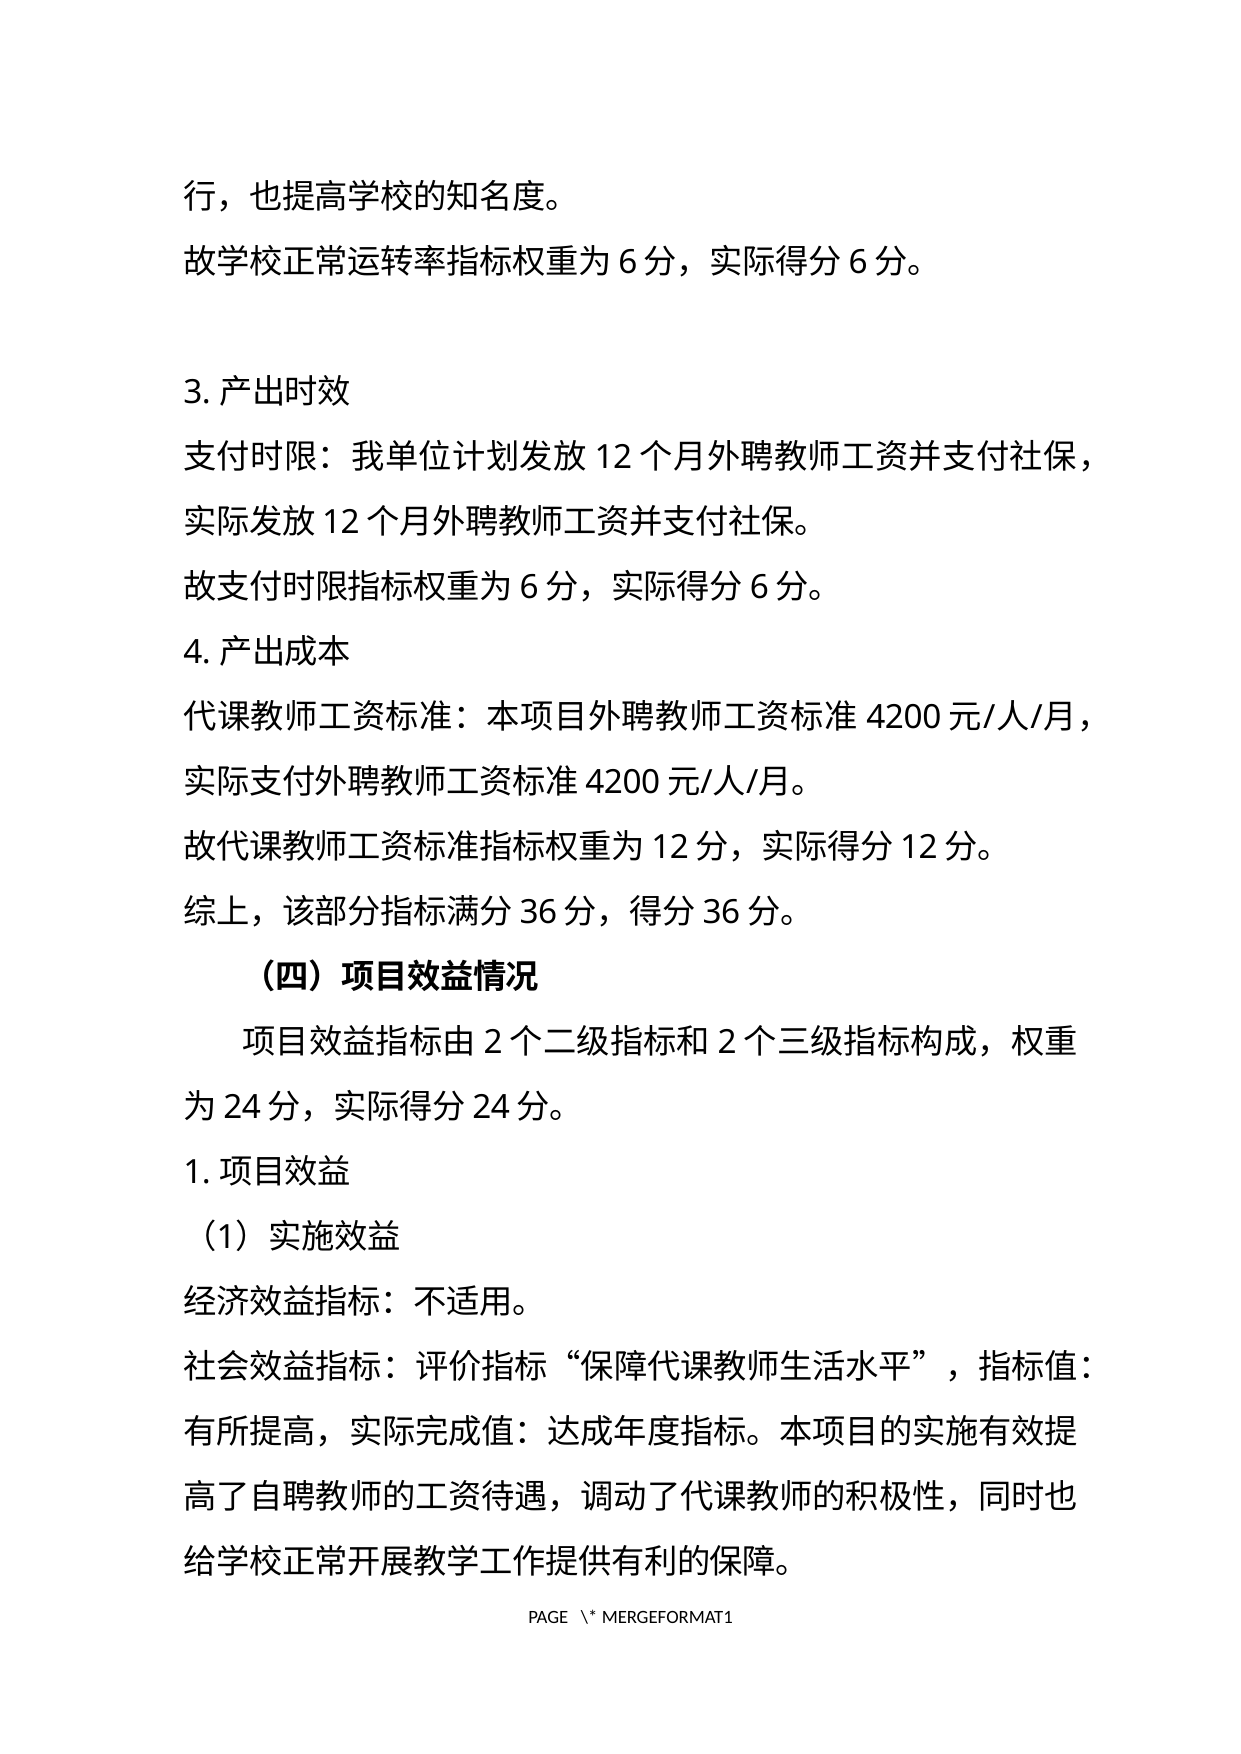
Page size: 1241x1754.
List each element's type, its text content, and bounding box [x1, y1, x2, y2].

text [183, 1007, 1078, 1592]
text （四）项目效益情况 [183, 942, 1078, 1007]
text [183, 162, 1078, 942]
